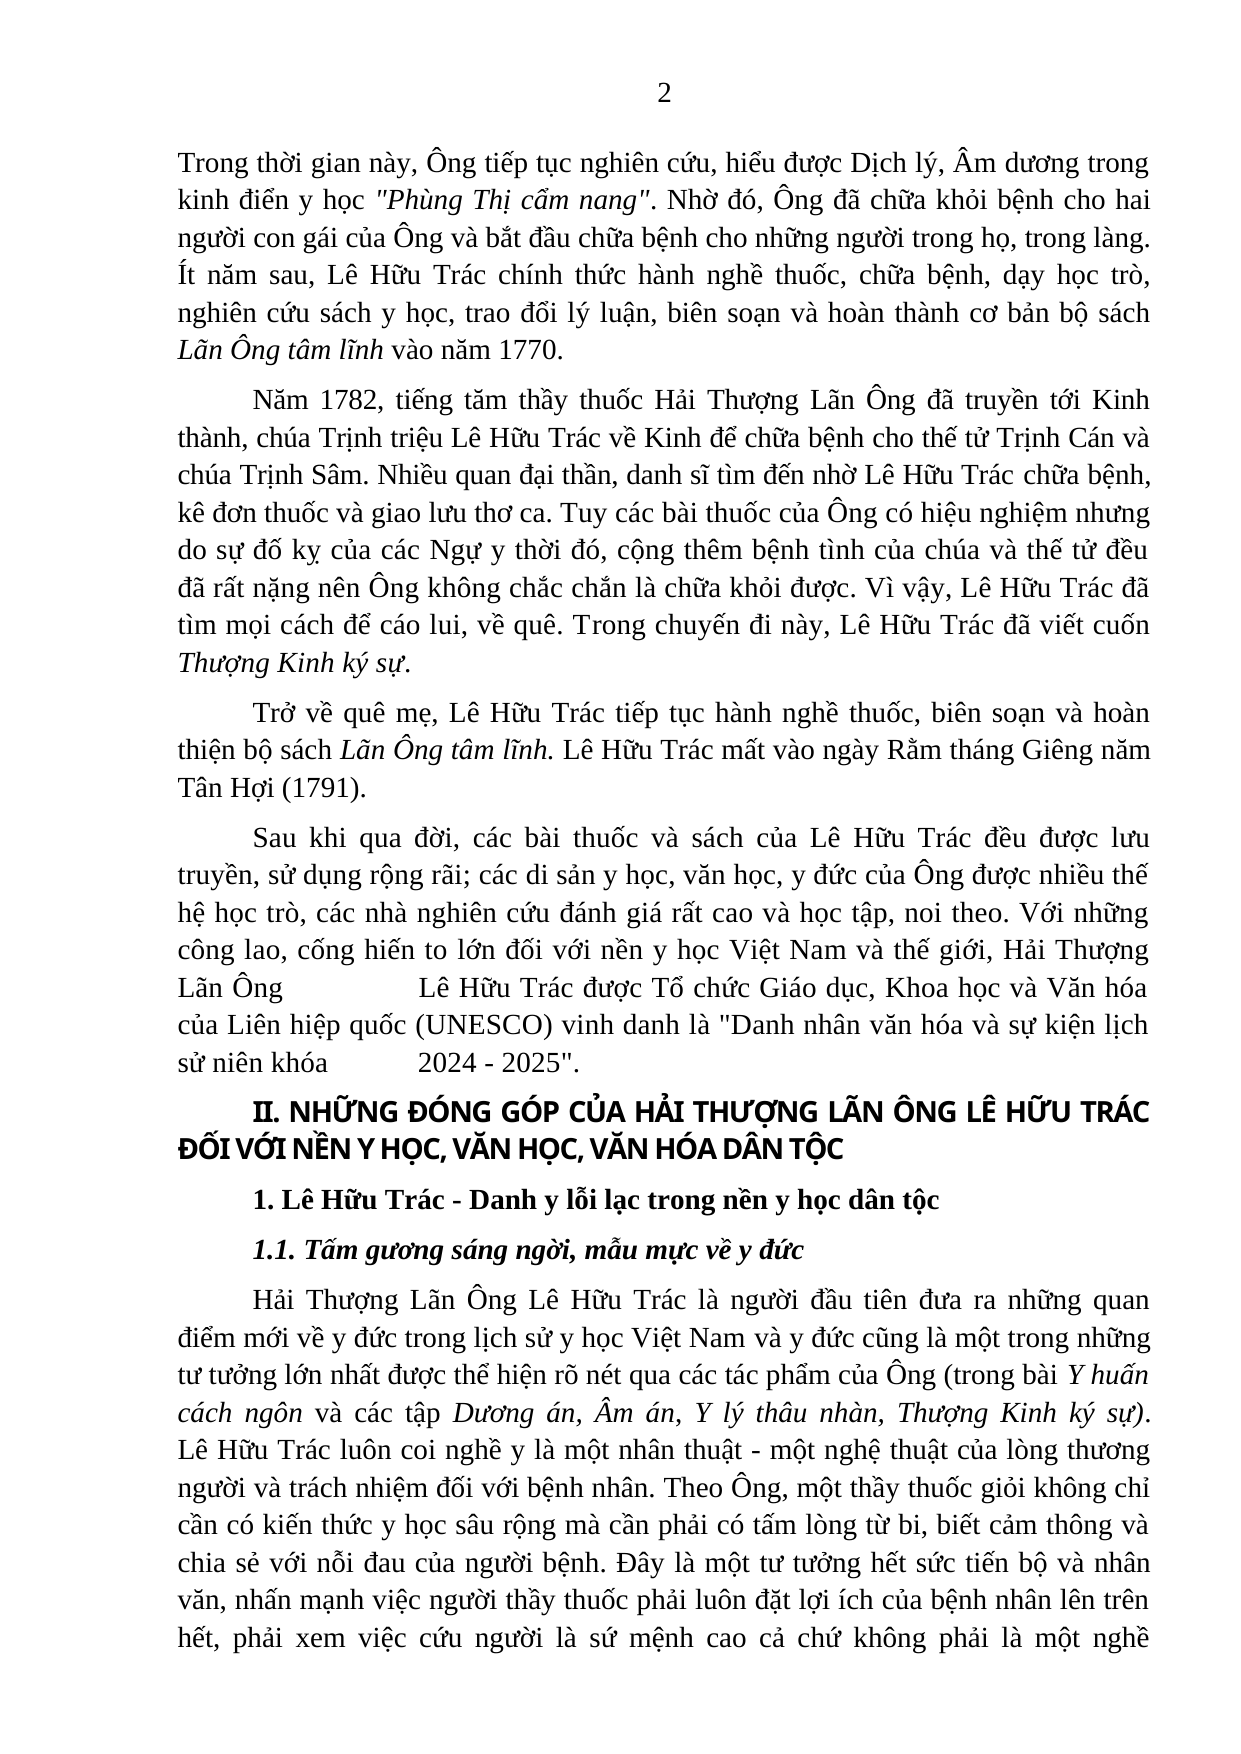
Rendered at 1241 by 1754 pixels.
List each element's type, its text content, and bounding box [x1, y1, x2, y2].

text 1. Lê Hữu Trác - Danh y lỗi lạc trong nền y học dân tộc [177, 1179, 1152, 1217]
text Sau khi qua đời, các bài thuốc và sách của Lê Hữu Trác đều được lưu truyền, sử dụng rộng rãi; các di sản y học, văn học, y đức của Ông được nhiều thế hệ học trò, các nhà nghiên cứu đánh giá rất cao và học tập, noi theo. Với những công lao, cống hiến to lớn đối với nền y học Việt Nam và thế giới, Hải Thượng Lãn Ông Lê Hữu Trác được Tổ chức Giáo dục, Khoa học và Văn hóa của Liên hiệp quốc (UNESCO) vinh danh là "Danh nhân văn hóa và sự kiện lịch sử niên khóa 2024 - 2025". [177, 817, 1152, 1079]
text Trở về quê mẹ, Lê Hữu Trác tiếp tục hành nghề thuốc, biên soạn và hoàn thiện bộ sách Lãn Ông tâm lĩnh. Lê Hữu Trác mất vào ngày Rằm tháng Giêng năm Tân Hợi (1791). [177, 692, 1152, 804]
text 1.1. Tấm gương sáng ngời, mẫu mực về y đức [177, 1229, 1152, 1267]
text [177, 142, 1152, 367]
text Năm 1782, tiếng tăm thầy thuốc Hải Thượng Lãn Ông đã truyền tới Kinh thành, chúa Trịnh triệu Lê Hữu Trác về Kinh để chữa bệnh cho thế tử Trịnh Cán và chúa Trịnh Sâm. Nhiều quan đại thần, danh sĩ tìm đến nhờ Lê Hữu Trác chữa bệnh, kê đơn thuốc và giao lưu thơ ca. Tuy các bài thuốc của Ông có hiệu nghiệm nhưng do sự đố kỵ của các Ngự y thời đó, cộng thêm bệnh tình của chúa và thế tử đều đã rất nặng nên Ông không chắc chắn là chữa khỏi được. Vì vậy, Lê Hữu Trác đã tìm mọi cách để cáo lui, về quê. Trong chuyến đi này, Lê Hữu Trác đã viết cuốn Thượng Kinh ký sự. [177, 379, 1152, 679]
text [177, 1279, 1152, 1654]
text II. NHỮNG ĐÓNG GÓP CỦA HẢI THƯỢNG LÃN ÔNG LÊ HỮU TRÁC ĐỐI VỚI NỀN Y HỌC, VĂN HỌC, VĂN HÓA DÂN TỘC [177, 1092, 1152, 1167]
